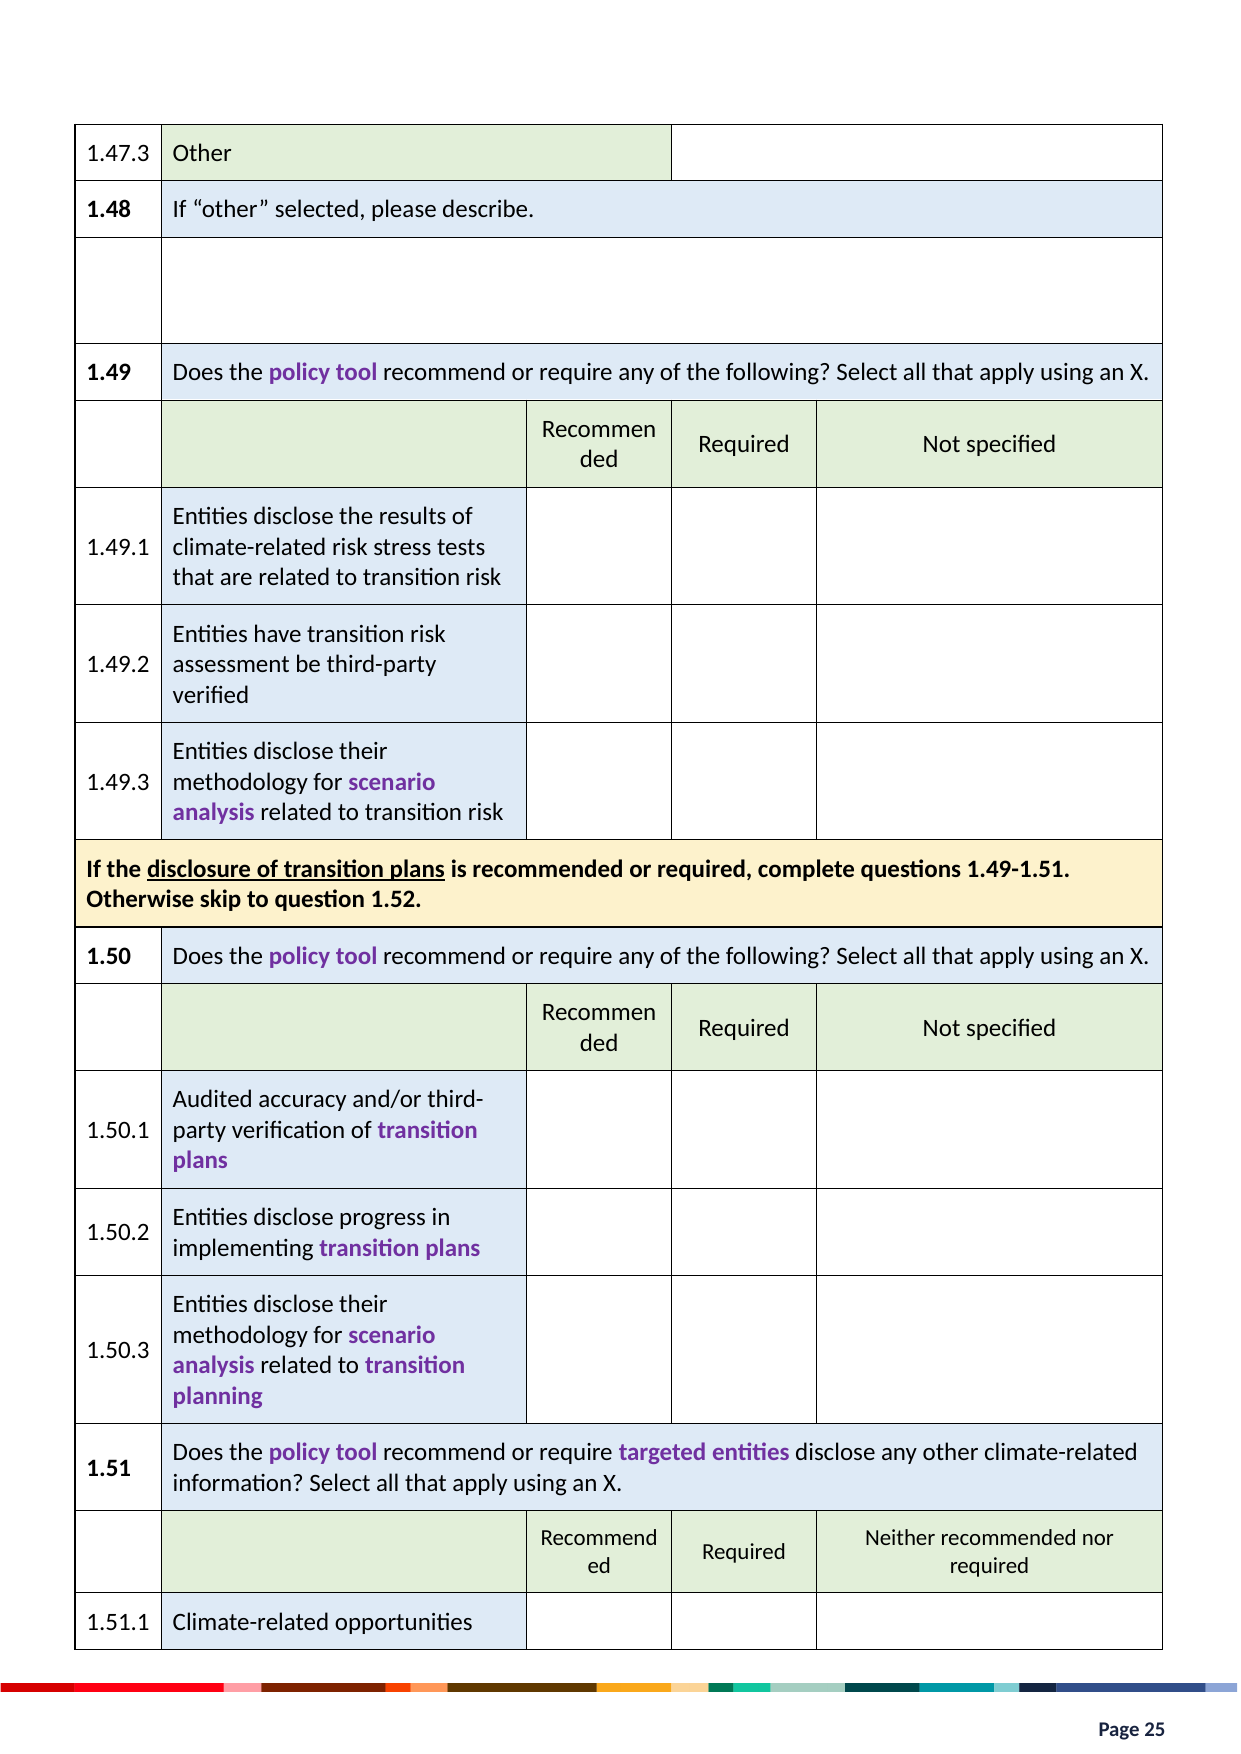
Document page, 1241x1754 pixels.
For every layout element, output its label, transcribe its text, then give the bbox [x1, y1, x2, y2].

table_cell [817, 723, 1162, 839]
table_cell Entities have transition risk assessment be third-party verified [162, 605, 526, 722]
table_cell 1.49 [76, 344, 161, 399]
table_cell [527, 1071, 671, 1188]
table_cell [162, 984, 526, 1070]
table_cell Recommended [527, 401, 671, 487]
table_cell Does the policy tool recommend or require any of the following? Select all that apply using an X. [162, 928, 1162, 983]
table_cell [162, 238, 1162, 343]
table_cell 1.47.3 [76, 125, 161, 180]
table_cell Entities disclose their methodology for scenario analysis related to transition planning [162, 1276, 526, 1423]
table_cell [527, 723, 671, 839]
table_cell Entities disclose progress in implementing transition plans [162, 1189, 526, 1275]
table_cell [76, 1511, 161, 1592]
table_cell [817, 488, 1162, 604]
table_cell 1.49.3 [76, 723, 161, 839]
table_cell [817, 1276, 1162, 1423]
table_cell [672, 125, 1162, 180]
table_cell Required [672, 401, 816, 487]
table_cell 1.51.1 [76, 1593, 161, 1649]
table_cell Does the policy tool recommend or require any of the following? Select all that apply using an X. [162, 344, 1162, 399]
table_cell 1.50.1 [76, 1071, 161, 1188]
table_cell 1.51 [76, 1424, 161, 1510]
table_cell Neither recommended nor required [817, 1511, 1162, 1592]
table_cell [76, 401, 161, 487]
table_cell [672, 1276, 816, 1423]
table_cell [817, 1071, 1162, 1188]
table_cell If the disclosure of transition plans is recommended or required, complete questions 1.49-1.51. Otherwise skip to question 1.52. [76, 840, 1162, 926]
table_cell Required [672, 1511, 816, 1592]
table_cell 1.49.1 [76, 488, 161, 604]
table_cell Audited accuracy and/or third-party verification of transition plans [162, 1071, 526, 1188]
table_cell [817, 1189, 1162, 1275]
table_cell [162, 1511, 526, 1592]
table_cell [672, 1071, 816, 1188]
table_cell [672, 488, 816, 604]
table_cell [672, 605, 816, 722]
table_cell Does the policy tool recommend or require targeted entities disclose any other climate-related information? Select all that apply using an X. [162, 1424, 1162, 1510]
table_cell [76, 984, 161, 1070]
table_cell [162, 1593, 526, 1649]
table_cell 1.49.2 [76, 605, 161, 722]
table_cell [672, 1593, 816, 1649]
table_cell 1.48 [76, 181, 161, 237]
table_cell [527, 1189, 671, 1275]
table_cell [817, 605, 1162, 722]
table_cell Not specified [817, 401, 1162, 487]
table_cell Recommended [527, 984, 671, 1070]
table_cell [162, 401, 526, 487]
table_cell [672, 1189, 816, 1275]
picture [0, 1683, 1236, 1692]
table_cell Required [672, 984, 816, 1070]
table_cell Entities disclose the results of climate-related risk stress tests that are related to transition risk [162, 488, 526, 604]
table_cell 1.50.2 [76, 1189, 161, 1275]
table_cell [527, 605, 671, 722]
table_cell 1.50 [76, 928, 161, 983]
table_cell Other [162, 125, 671, 180]
table_cell [527, 1276, 671, 1423]
table_cell [817, 1593, 1162, 1649]
table_cell [672, 723, 816, 839]
table_cell [527, 488, 671, 604]
table_cell [527, 1593, 671, 1649]
table_cell [76, 238, 161, 343]
table_cell Entities disclose their methodology for scenario analysis related to transition risk [162, 723, 526, 839]
table_cell Recommended [527, 1511, 671, 1592]
table_cell Not specified [817, 984, 1162, 1070]
table_cell If “other” selected, please describe. [162, 181, 1162, 237]
table_cell 1.50.3 [76, 1276, 161, 1423]
